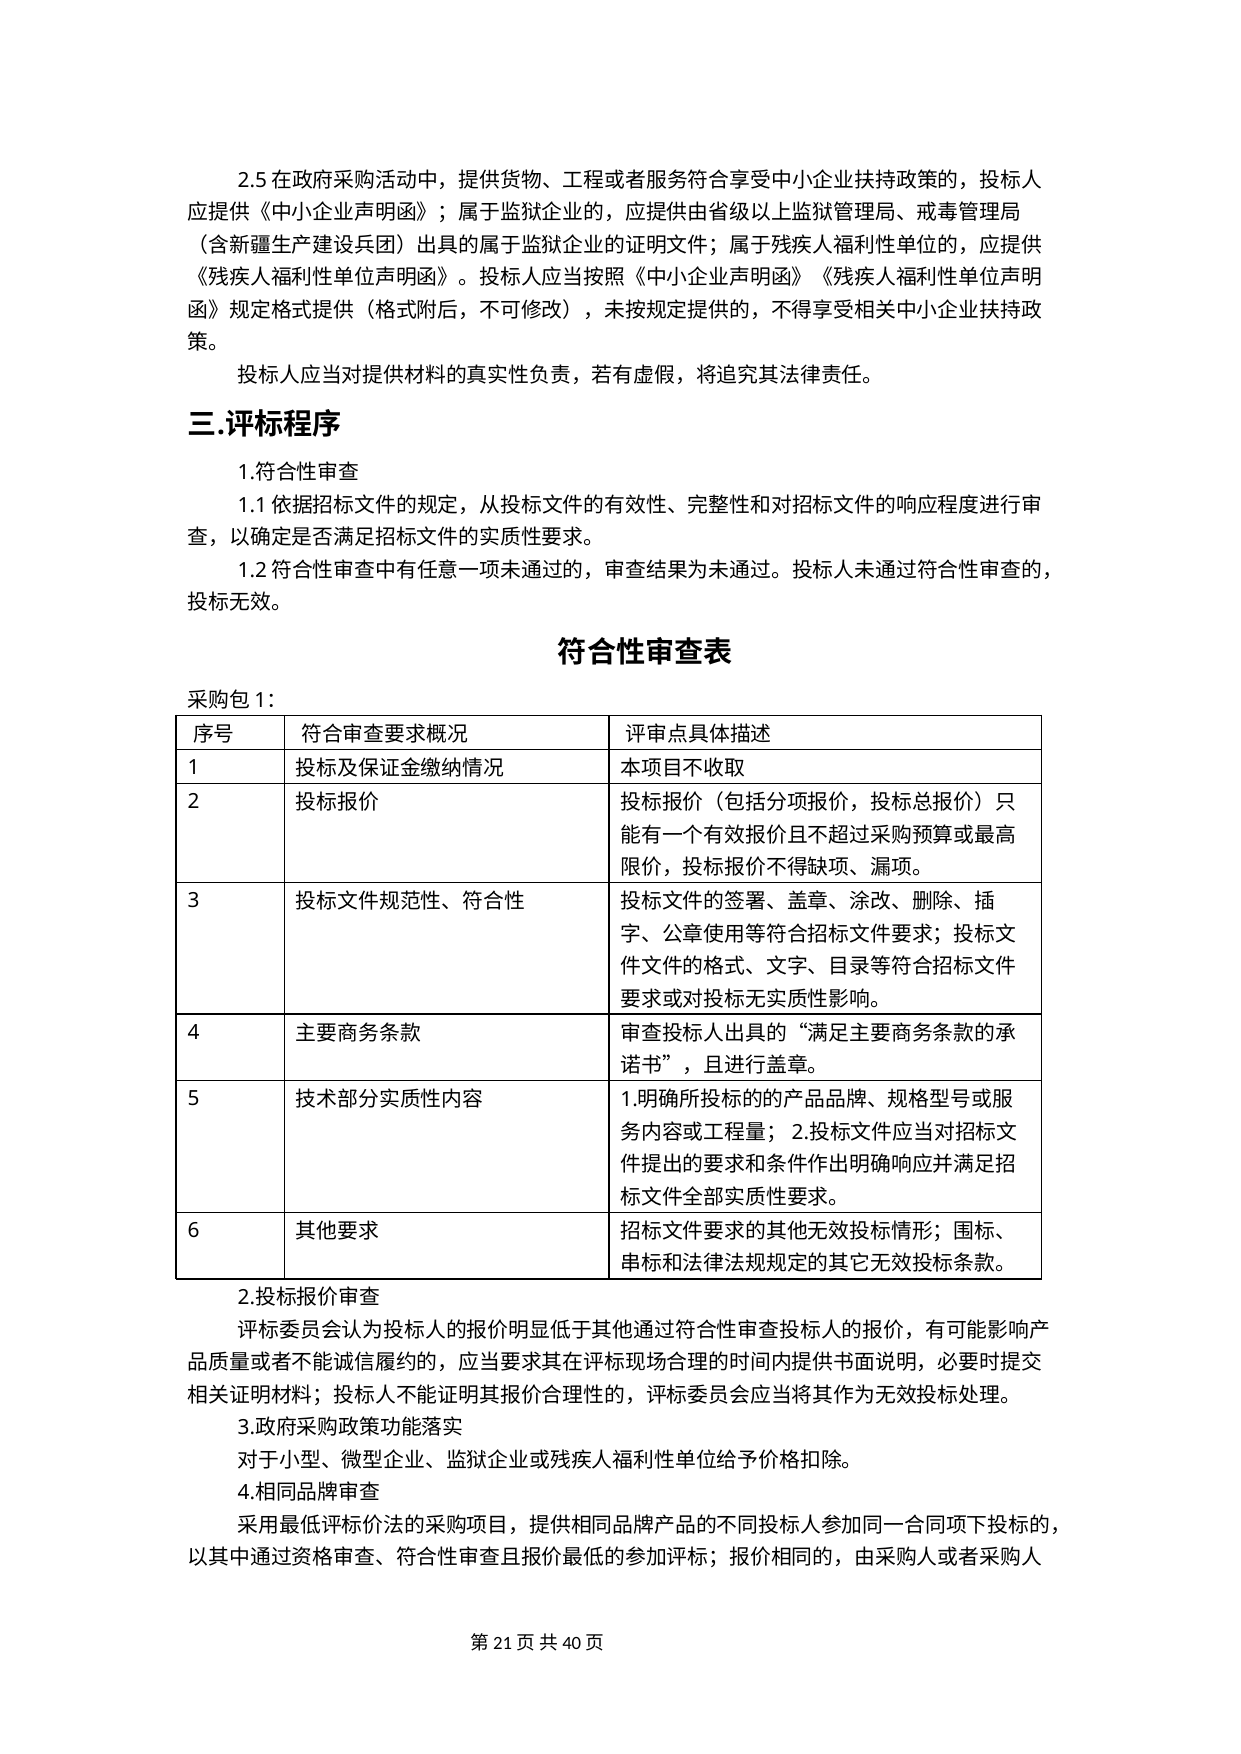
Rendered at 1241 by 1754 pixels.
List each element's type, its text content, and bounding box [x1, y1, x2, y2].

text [187, 1507, 1053, 1572]
table_cell 2 [177, 784, 284, 882]
text 对于小型、微型企业、监狱企业或残疾人福利性单位给予价格扣除。 [187, 1442, 1053, 1474]
table_cell 1.明确所投标的的产品品牌、规格型号或服务内容或工程量； 2.投标文件应当对招标文件提出的要求和条件作出明确响应并满足招标文件全部实质性要求。 [610, 1081, 1041, 1211]
table_cell 投标报价（包括分项报价，投标总报价）只能有一个有效报价且不超过采购预算或最高限价，投标报价不得缺项、漏项。 [610, 784, 1041, 882]
table_header 评审点具体描述 [610, 716, 1041, 748]
text 2.投标报价审查 [187, 1279, 1053, 1312]
text 采购包1： [187, 682, 1053, 714]
text 1.符合性审查 [187, 454, 1053, 487]
table_cell 1 [177, 750, 284, 783]
table_cell 投标报价 [285, 784, 608, 882]
text 2.5在政府采购活动中，提供货物、工程或者服务符合享受中小企业扶持政策的，投标人应提供《中小企业声明函》；属于监狱企业的，应提供由省级以上监狱管理局、戒毒管理局（含新疆生产建设兵团）出具的属于监狱企业的证明文件；属于残疾人福利性单位的，应提供《残疾人福利性单位声明函》。投标人应当按照《中小企业声明函》《残疾人福利性单位声明函》规定格式提供（格式附后，不可修改），未按规定提供的，不得享受相关中小企业扶持政策。 [187, 162, 1053, 357]
table_cell 技术部分实质性内容 [285, 1081, 608, 1211]
text 评标委员会认为投标人的报价明显低于其他通过符合性审查投标人的报价，有可能影响产品质量或者不能诚信履约的，应当要求其在评标现场合理的时间内提供书面说明，必要时提交相关证明材料；投标人不能证明其报价合理性的，评标委员会应当将其作为无效投标处理。 [187, 1312, 1053, 1409]
text 1.2符合性审查中有任意一项未通过的，审查结果为未通过。投标人未通过符合性审查的，投标无效。 [187, 552, 1053, 617]
table_cell 其他要求 [285, 1213, 608, 1278]
table_cell 招标文件要求的其他无效投标情形；围标、串标和法律法规规定的其它无效投标条款。 [610, 1213, 1041, 1278]
table_cell 5 [177, 1081, 284, 1211]
table_cell 主要商务条款 [285, 1015, 608, 1080]
table_cell 3 [177, 883, 284, 1013]
text 3.政府采购政策功能落实 [187, 1409, 1053, 1442]
table_header 符合审查要求概况 [285, 716, 608, 748]
table_cell 投标文件规范性、符合性 [285, 883, 608, 1013]
text 三.评标程序 [187, 389, 1053, 454]
text 1.1依据招标文件的规定，从投标文件的有效性、完整性和对招标文件的响应程度进行审查，以确定是否满足招标文件的实质性要求。 [187, 487, 1053, 552]
text 4.相同品牌审查 [187, 1474, 1053, 1507]
table_cell 投标及保证金缴纳情况 [285, 750, 608, 783]
table_cell 4 [177, 1015, 284, 1080]
table_cell 审查投标人出具的“满足主要商务条款的承诺书”，且进行盖章。 [610, 1015, 1041, 1080]
table_cell 投标文件的签署、盖章、涂改、删除、插字、公章使用等符合招标文件要求；投标文件文件的格式、文字、目录等符合招标文件要求或对投标无实质性影响。 [610, 883, 1041, 1013]
table_header 序号 [177, 716, 284, 748]
text 符合性审查表 [187, 617, 1053, 682]
table_cell 本项目不收取 [610, 750, 1041, 783]
text 投标人应当对提供材料的真实性负责，若有虚假，将追究其法律责任。 [187, 357, 1053, 389]
table_cell 6 [177, 1213, 284, 1278]
